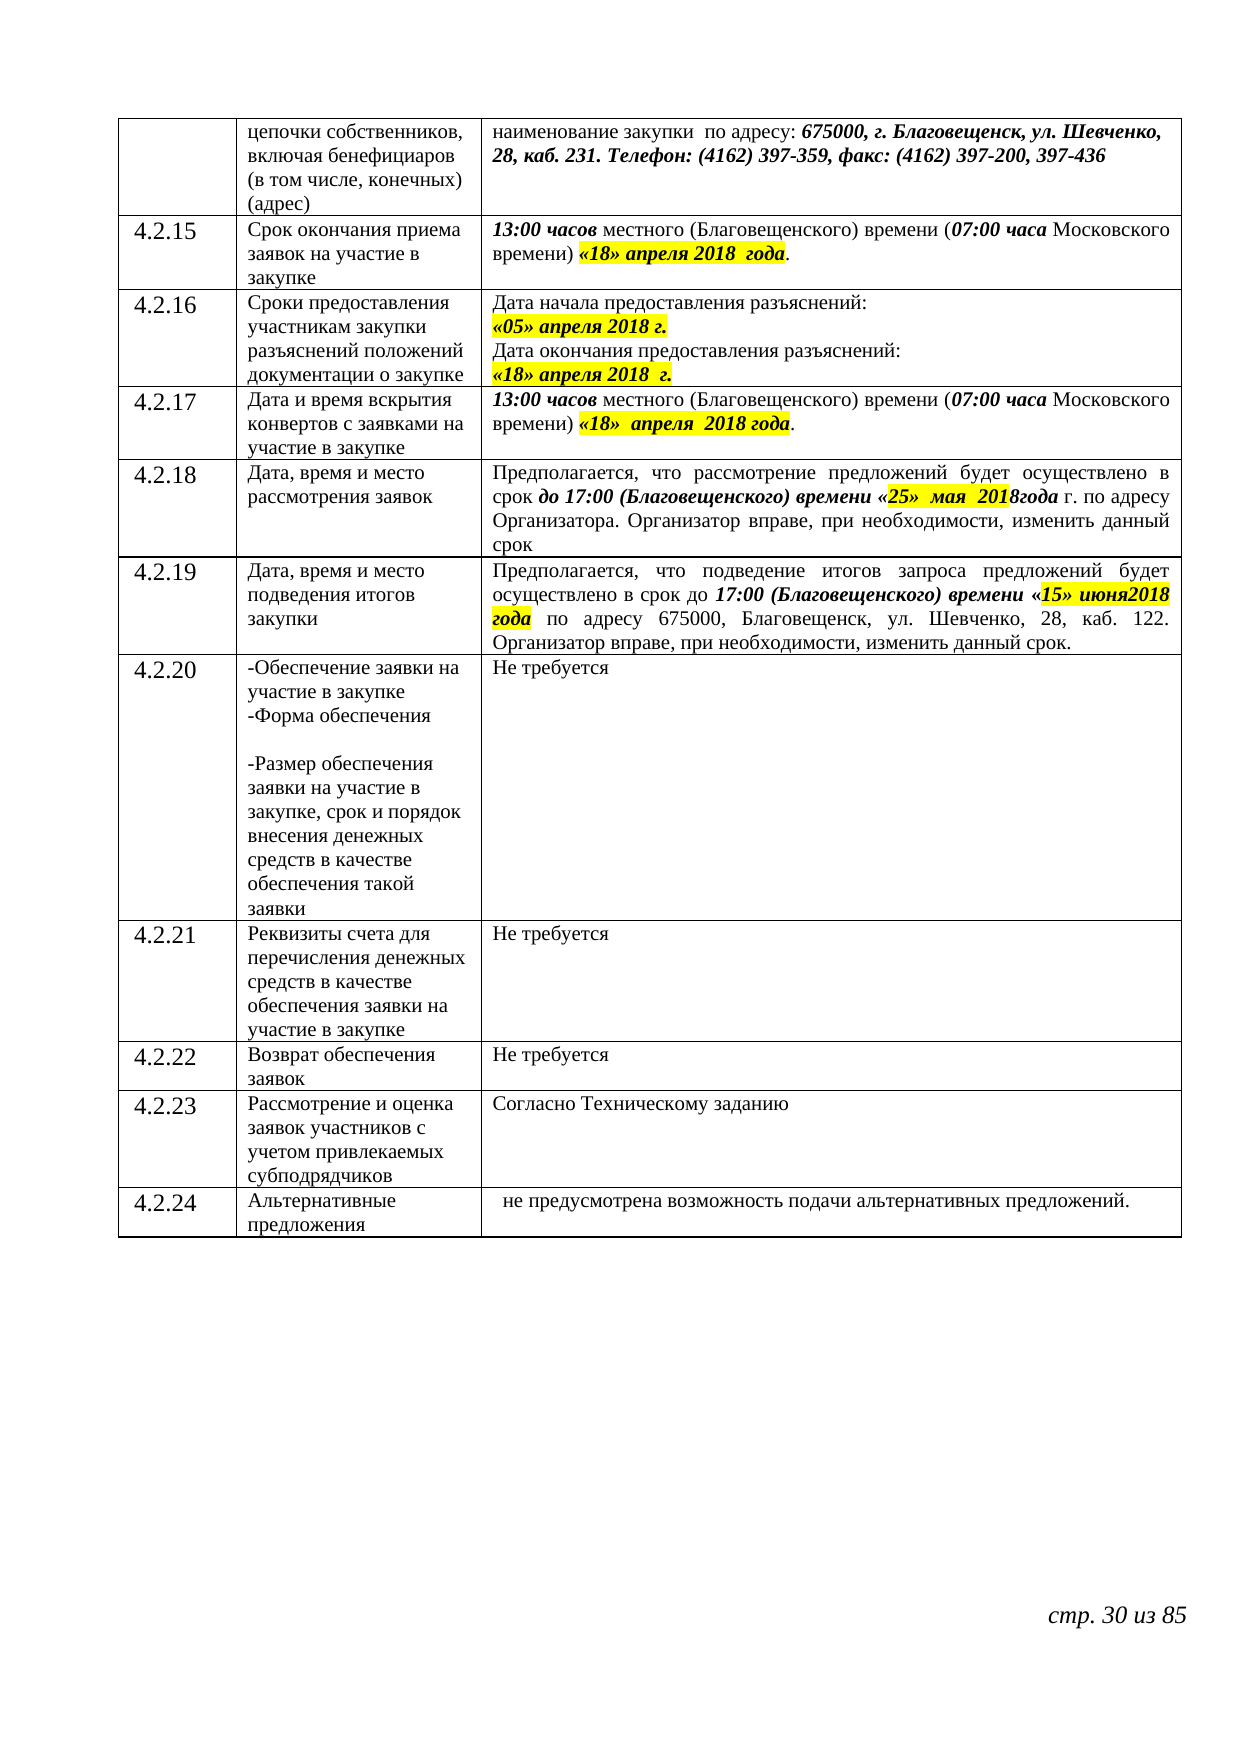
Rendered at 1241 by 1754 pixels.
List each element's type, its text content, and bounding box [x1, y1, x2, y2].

table_cell Альтернативные предложения [237, 1188, 481, 1236]
table_cell [119, 387, 236, 459]
table_cell не предусмотрена возможность подачи альтернативных предложений. [482, 1188, 1181, 1236]
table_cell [237, 119, 481, 215]
table_cell Дата, время и место подведения итогов закупки [237, 558, 481, 654]
table_cell Согласно Техническому заданию [482, 1091, 1181, 1187]
table_cell Рассмотрение и оценка заявок участников с учетом привлекаемых субподрядчиков [237, 1091, 481, 1187]
table_cell Дата начала предоставления разъяснений: «05» апреля 2018 г. Дата окончания предоставления разъяснений: «18» апреля 2018 г. [482, 290, 1181, 386]
table_cell Не требуется [482, 921, 1181, 1041]
table_cell Предполагается, что подведение итогов запроса предложений будет осуществлено в срок до 17:00 (Благовещенского) времени «15» июня2018 года по адресу 675000, Благовещенск, ул. Шевченко, 28, каб. 122. Организатор вправе, при необходимости, изменить данный срок. [482, 558, 1181, 654]
table_cell Не требуется [482, 655, 1181, 919]
table_cell -Обеспечение заявки на участие в закупке -Форма обеспечения -Размер обеспечения заявки на участие в закупке, срок и порядок внесения денежных средств в качестве обеспечения такой заявки [237, 655, 481, 919]
table_cell [119, 1091, 236, 1187]
table_cell [119, 921, 236, 1041]
table_cell Предполагается, что рассмотрение предложений будет осуществлено в срок до 17:00 (Благовещенского) времени «25» мая 2018года г. по адресу Организатора. Организатор вправе, при необходимости, изменить данный срок [482, 460, 1181, 556]
table_cell Сроки предоставления участникам закупки разъяснений положений документации о закупке [237, 290, 481, 386]
table_cell Возврат обеспечения заявок [237, 1042, 481, 1090]
table_cell Срок окончания приема заявок на участие в закупке [237, 216, 481, 289]
table_cell 13:00 часов местного (Благовещенского) времени (07емьсот пятьдесят пять тысяч четырестадвести:00 часа Московского времени) «18» апреля 2018 года. [482, 216, 1181, 289]
table_cell [119, 558, 236, 654]
table_cell [119, 460, 236, 556]
table_cell 13:00 часов местного (Благовещенского) времени (07емьсот пятьдесят пять тысяч четырестадвести:00 часа Московского времени) «18» апреля 2018 года. [482, 387, 1181, 459]
table_cell [119, 1042, 236, 1090]
table_cell [119, 290, 236, 386]
table_cell Не требуется [482, 1042, 1181, 1090]
table_cell [119, 216, 236, 289]
table_cell [119, 1188, 236, 1236]
table_cell Дата, время и место рассмотрения заявок [237, 460, 481, 556]
table_cell [119, 655, 236, 919]
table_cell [482, 119, 1181, 215]
table_cell [119, 119, 236, 215]
table_cell Дата и время вскрытия конвертов с заявками на участие в закупке [237, 387, 481, 459]
table_cell Реквизиты счета для перечисления денежных средств в качестве обеспечения заявки на участие в закупке [237, 921, 481, 1041]
